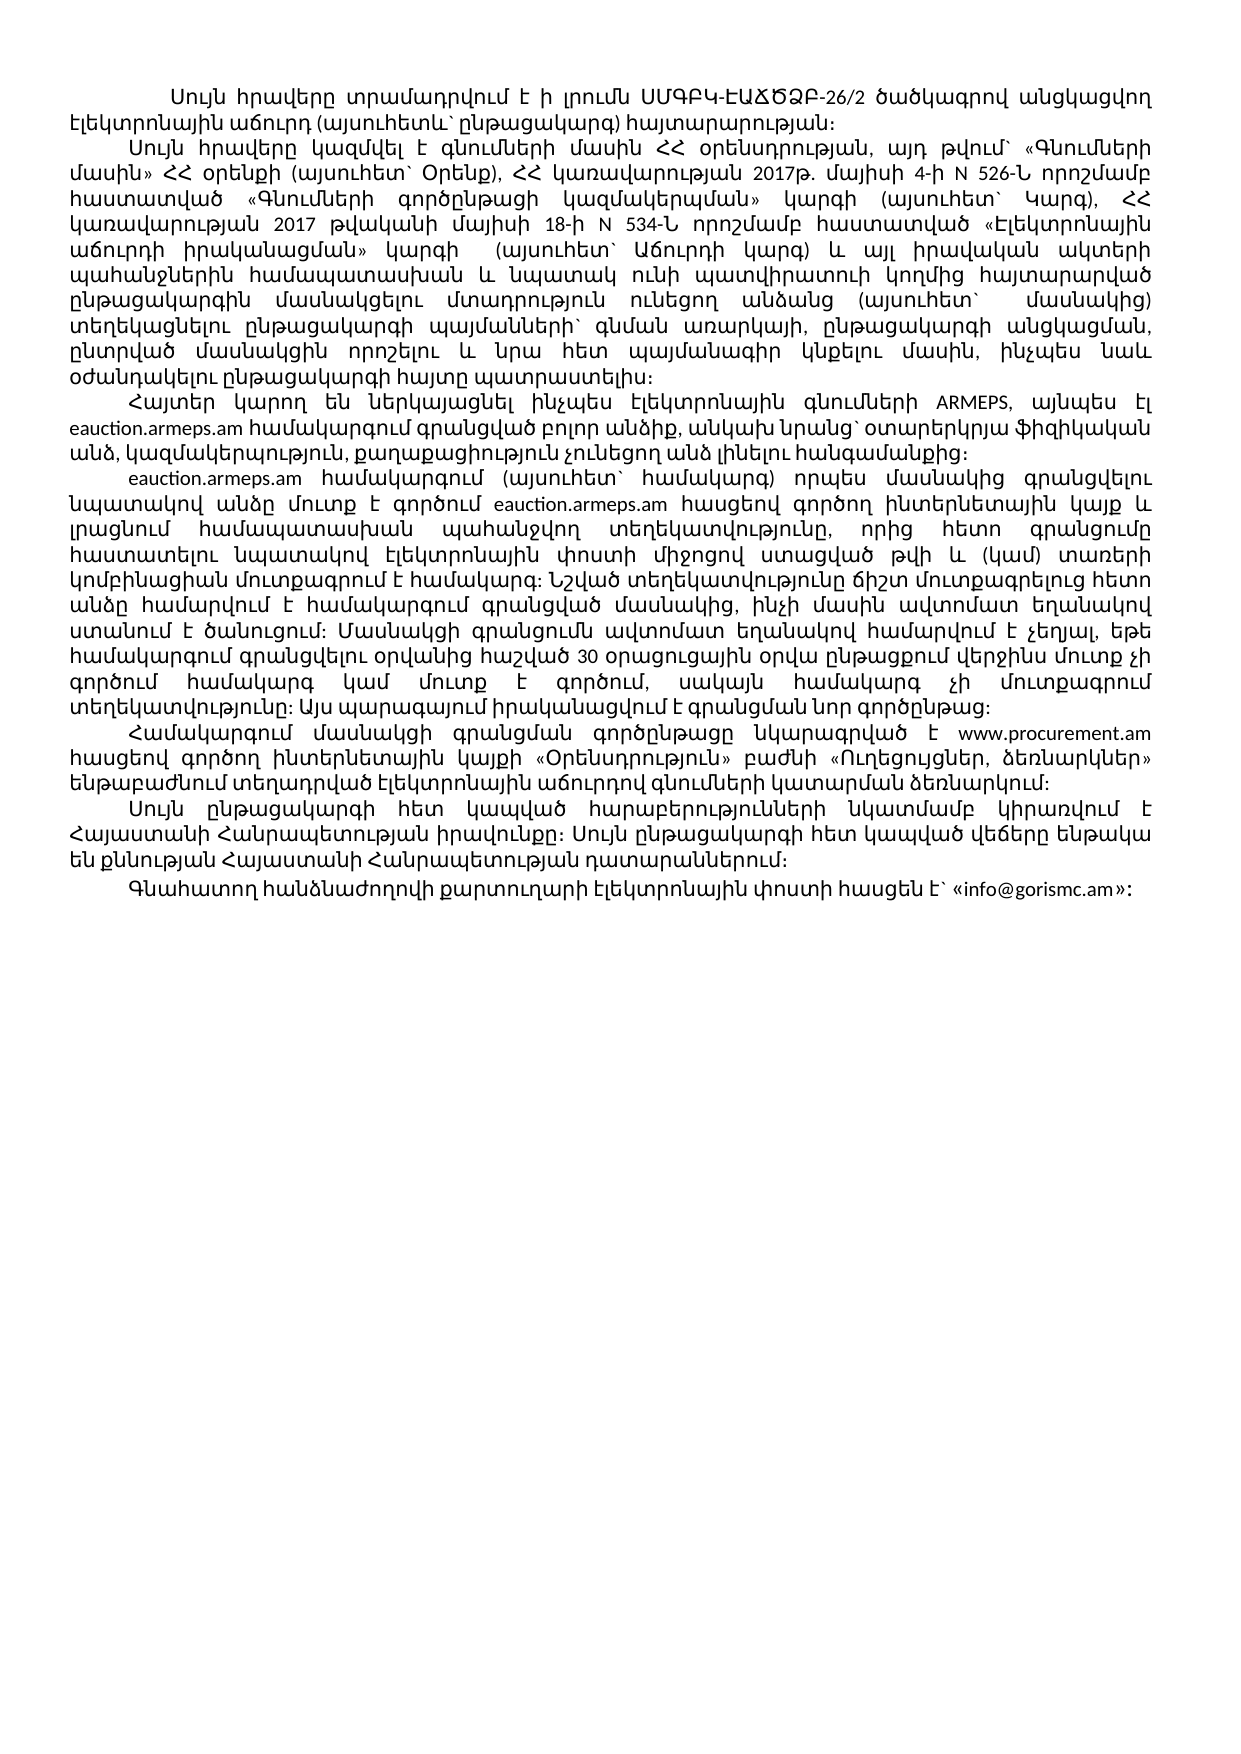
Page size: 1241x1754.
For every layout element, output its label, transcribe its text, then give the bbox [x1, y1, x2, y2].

text Սույն հրավերը տրամադրվում է ի լրումն ՍՄԳԲԿ-ԷԱՃԾՁԲ-26/2 ծածկագրով անցկացվող էլեկտրոնային աճուրդ (այսուհետև` ընթացակարգ) հայտարարության։ [69, 84, 1152, 135]
text Սույն հրավերը կազմվել է գնումների մասին ՀՀ օրենսդրության, այդ թվում` «Գնումների մասին» ՀՀ օրենքի (այսուհետ` Օրենք), ՀՀ կառավարության 2017թ. մայիսի 4-ի N 526-Ն որոշմամբ հաստատված «Գնումների գործընթացի կազմակերպման» կարգի (այսուհետ` Կարգ), ՀՀ կառավարության 2017 թվականի մայիսի 18-ի N 534-Ն որոշմամբ հաստատված «Էլեկտրոնային աճուրդի իրականացման» կարգի (այսուհետ` Աճուրդի կարգ) և այլ իրավական ակտերի պահանջներին համապատասխան և նպատակ ունի պատվիրատուի կողմից հայտարարված ընթացակարգին մասնակցելու մտադրություն ունեցող անձանց (այսուհետ` մասնակից) տեղեկացնելու ընթացակարգի պայմանների` գնման առարկայի, ընթացակարգի անցկացման, ընտրված մասնակցին որոշելու և նրա հետ պայմանագիր կնքելու մասին, ինչպես նաև օժանդակելու ընթացակարգի հայտը պատրաստելիս։ [69, 135, 1152, 389]
text eauction.armeps.am համակարգում (այսուհետ` համակարգ) որպես մասնակից գրանցվելու նպատակով անձը մուտք է գործում eauction.armeps.am հասցեով գործող ինտերնետային կայք և լրացնում համապատասխան պահանջվող տեղեկատվությունը, որից հետո գրանցումը հաստատելու նպատակով էլեկտրոնային փոստի միջոցով ստացված թվի և (կամ) տառերի կոմբինացիան մուտքագրում է համակարգ: Նշված տեղեկատվությունը ճիշտ մուտքագրելուց հետո անձը համարվում է համակարգում գրանցված մասնակից, ինչի մասին ավտոմատ եղանակով ստանում է ծանուցում: Մասնակցի գրանցումն ավտոմատ եղանակով համարվում է չեղյալ, եթե համակարգում գրանցվելու օրվանից հաշված 30 օրացուցային օրվա ընթացքում վերջինս մուտք չի գործում համակարգ կամ մուտք է գործում, սակայն համակարգ չի մուտքագրում տեղեկատվությունը: Այս պարագայում իրականացվում է գրանցման նոր գործընթաց: [69, 466, 1152, 720]
text Համակարգում մասնակցի գրանցման գործընթացը նկարագրված է www.procurement.am հասցեով գործող ինտերնետային կայքի «Օրենսդրություն» բաժնի «Ուղեցույցներ, ձեռնարկներ» ենթաբաժնում տեղադրված էլեկտրոնային աճուրդով գնումների կատարման ձեռնարկում: [69, 720, 1152, 796]
text Սույն ընթացակարգի հետ կապված հարաբերությունների նկատմամբ կիրառվում է Հայաստանի Հանրապետության իրավունքը։ Սույն ընթացակարգի հետ կապված վեճերը ենթակա են քննության Հայաստանի Հանրապետության դատարաններում։ [69, 796, 1152, 872]
text Հայտեր կարող են ներկայացնել ինչպես էլեկտրոնային գնումների ARMEPS, այնպես էլ eauction.armeps.am համակարգում գրանցված բոլոր անձիք, անկախ նրանց` օտարերկրյա ֆիզիկական անձ, կազմակերպություն, քաղաքացիություն չունեցող անձ լինելու հանգամանքից։ [69, 389, 1152, 466]
text Գնահատող հանձնաժողովի քարտուղարի էլեկտրոնային փոստի հասցեն է` «info@gorismc.am»: [69, 872, 1152, 903]
